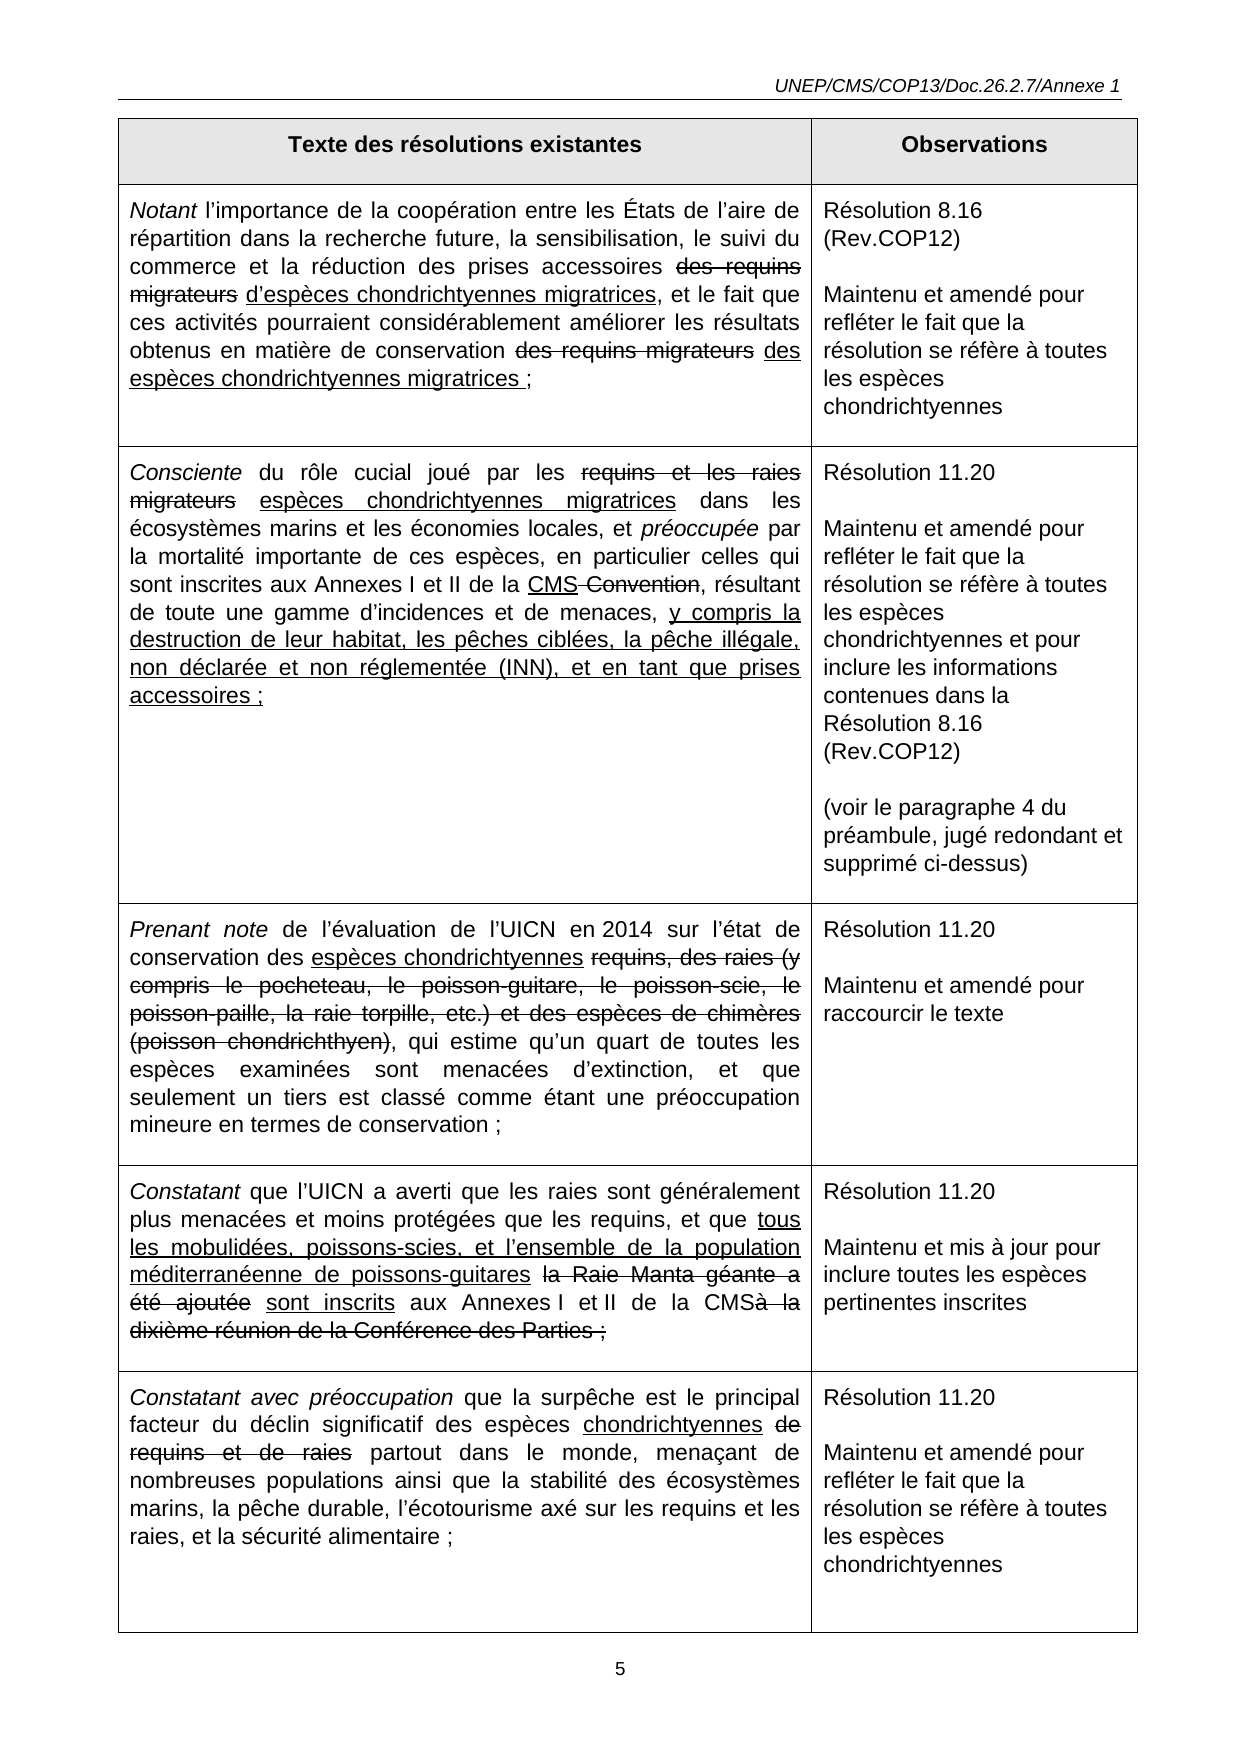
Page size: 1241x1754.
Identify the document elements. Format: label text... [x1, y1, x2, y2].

table_cell Notant l’importance de la coopération entre les États de l’aire de répartition dans la recherche future, la sensibilisation, le suivi du commerce et la réduction des prises accessoires des requins migrateurs d’espèces chondrichtyennes migratrices, et le fait que ces activités pourraient considérablement améliorer les résultats obtenus en matière de conservation des requins migrateurs des espèces chondrichtyennes migratrices ; [119, 185, 811, 446]
table_cell Prenant note de l’évaluation de l’UICN en 2014 sur l’état de conservation des espèces chondrichtyennes requins, des raies (y compris le pocheteau, le poisson-guitare, le poisson-scie, le poisson-paille, la raie torpille, etc.) et des espèces de chimères (poisson chondrichthyen), qui estime qu’un quart de toutes les espèces examinées sont menacées d’extinction, et que seulement un tiers est classé comme étant une préoccupation mineure en termes de conservation ; [119, 904, 811, 1165]
table_cell Résolution 11.20 Maintenu et amendé pour refléter le fait que la résolution se réfère à toutes les espèces chondrichtyennes et pour inclure les informations contenues dans la Résolution 8.16 (Rev.COP12) (voir le paragraphe 4 du préambule, jugé redondant et supprimé ci-dessus) [812, 447, 1137, 903]
table_cell Résolution 11.20 Maintenu et amendé pour refléter le fait que la résolution se réfère à toutes les espèces chondrichtyennes [812, 1372, 1137, 1632]
table_cell Constatant que l’UICN a averti que les raies sont généralement plus menacées et moins protégées que les requins, et que tous les mobulidées, poissons-scies, et l’ensemble de la population méditerranéenne de poissons-guitares la Raie Manta géante a été ajoutée sont inscrits aux Annexes I et II de la CMSà la dixième réunion de la Conférence des Parties ; [119, 1166, 811, 1371]
table_header Texte des résolutions existantes [119, 119, 811, 184]
table_cell Résolution 8.16 (Rev.COP12) Maintenu et amendé pour refléter le fait que la résolution se réfère à toutes les espèces chondrichtyennes [812, 185, 1137, 446]
table_cell Constatant avec préoccupation que la surpêche est le principal facteur du déclin significatif des espèces chondrichtyennes de requins et de raies partout dans le monde, menaçant de nombreuses populations ainsi que la stabilité des écosystèmes marins, la pêche durable, l’écotourisme axé sur les requins et les raies, et la sécurité alimentaire ; [119, 1372, 811, 1632]
table_header Observations [812, 119, 1137, 184]
table_cell Résolution 11.20 Maintenu et amendé pour raccourcir le texte [812, 904, 1137, 1165]
table_cell Résolution 11.20 Maintenu et mis à jour pour inclure toutes les espèces pertinentes inscrites [812, 1166, 1137, 1371]
table_cell Consciente du rôle cucial joué par les requins et les raies migrateurs espèces chondrichtyennes migratrices dans les écosystèmes marins et les économies locales, et préoccupée par la mortalité importante de ces espèces, en particulier celles qui sont inscrites aux Annexes I et II de la CMS Convention, résultant de toute une gamme d’incidences et de menaces, y compris la destruction de leur habitat, les pêches ciblées, la pêche illégale, non déclarée et non réglementée (INN), et en tant que prises accessoires ; [119, 447, 811, 903]
